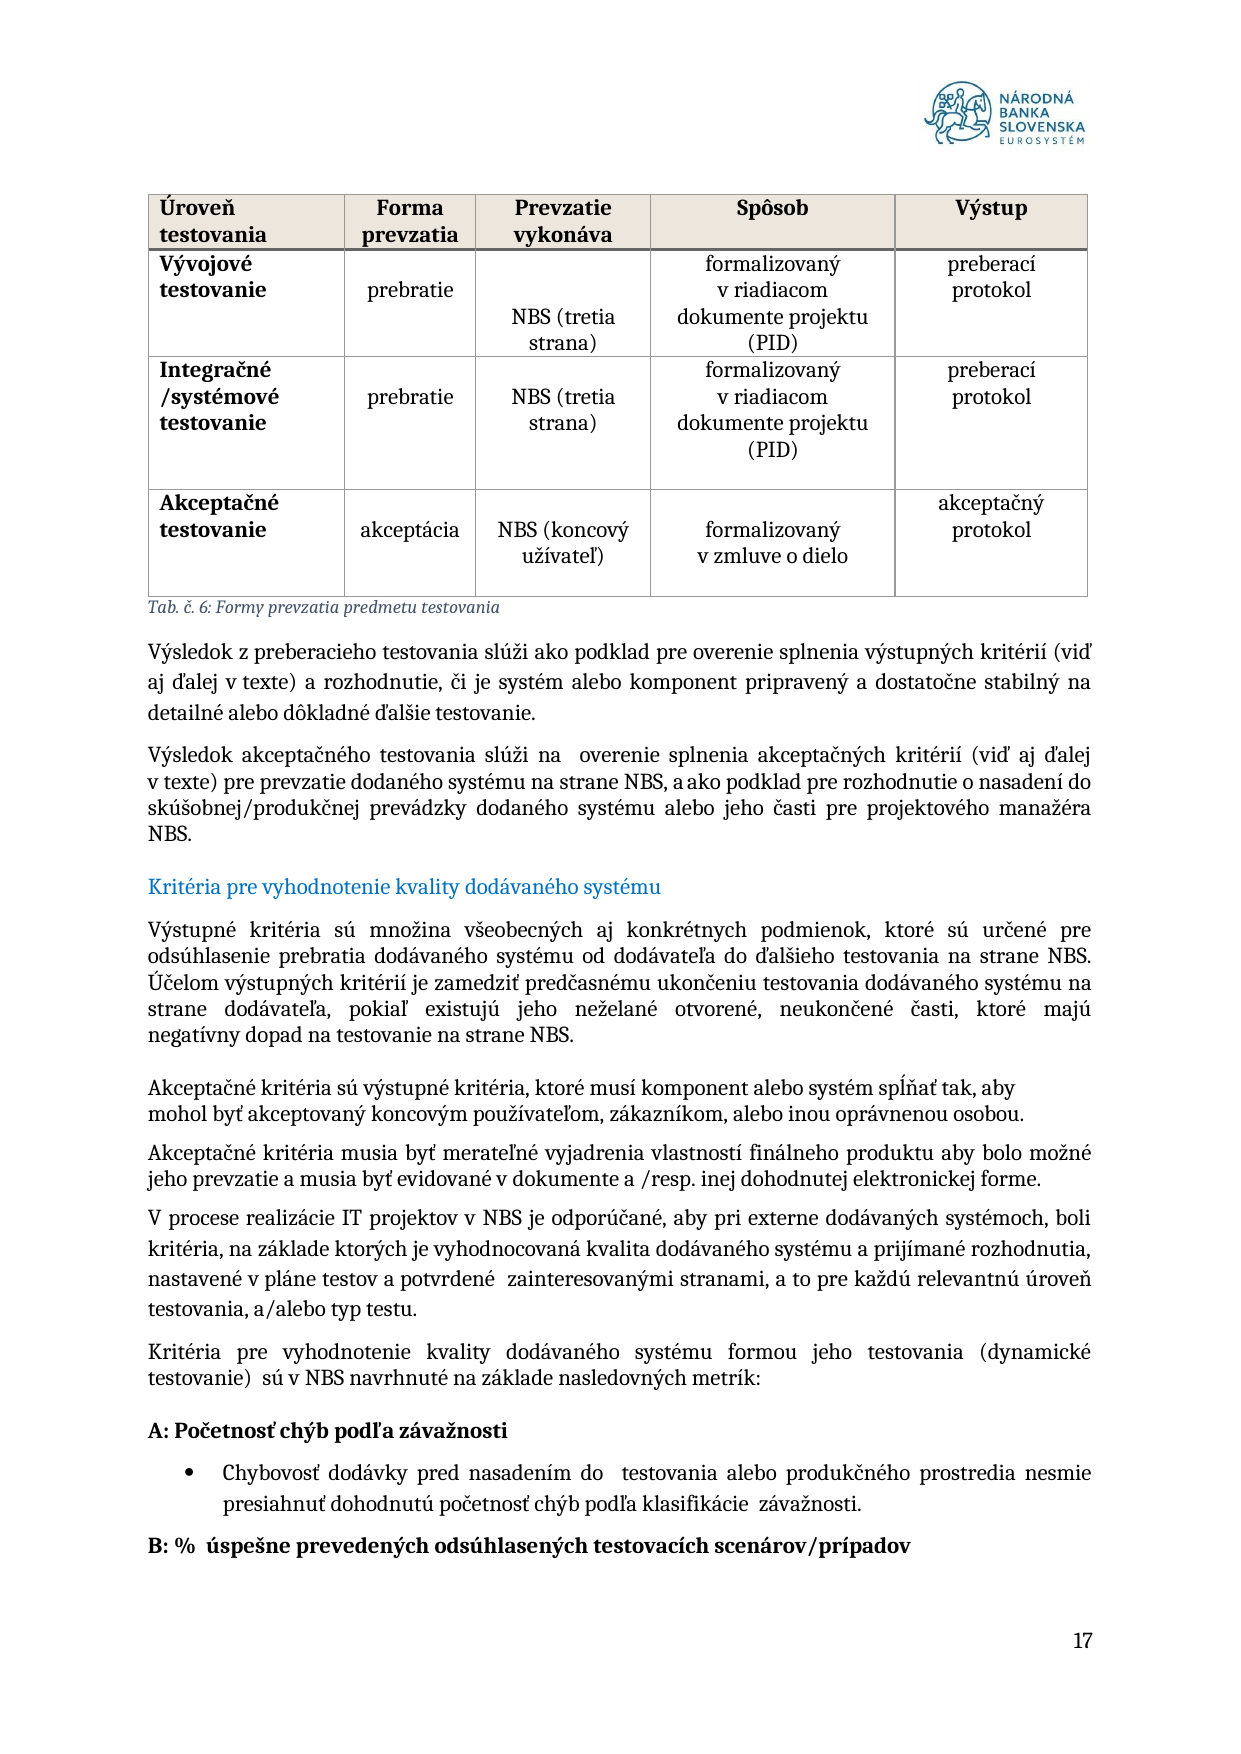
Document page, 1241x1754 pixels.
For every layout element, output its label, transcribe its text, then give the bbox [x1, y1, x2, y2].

table_cell akceptačný protokol [896, 490, 1087, 596]
table_header Forma prevzatia [345, 195, 475, 248]
table_cell formalizovaný v riadiacom dokumente projektu (PID) [651, 251, 894, 356]
text Výsledok akceptačného testovania slúži na overenie splnenia akceptačných kritérií (viď aj ďalej v texte) pre prevzatie dodaného systému na strane NBS, a ako podklad pre rozhodnutie o nasadení do skúšobnej/produkčnej prevádzky dodaného systému alebo jeho časti pre projektového manažéra NBS. [148, 742, 1093, 847]
table_cell formalizovaný v zmluve o dielo [651, 490, 894, 596]
table_cell formalizovaný v riadiacom dokumente projektu (PID) [651, 357, 894, 489]
text A: Početnosť chýb podľa závažnosti [148, 1417, 1093, 1444]
text B: % úspešne prevedených odsúhlasených testovacích scenárov/prípadov [148, 1533, 1093, 1559]
table_cell preberací protokol [896, 251, 1087, 356]
table_cell Vývojové testovanie [149, 251, 344, 356]
table_cell akceptácia [345, 490, 475, 596]
text Akceptačné kritéria musia byť merateľné vyjadrenia vlastností finálneho produktu aby bolo možné jeho prevzatie a musia byť evidované v dokumente a /resp. inej dohodnutej elektronickej forme. [148, 1140, 1093, 1193]
text Výstupné kritéria sú množina všeobecných aj konkrétnych podmienok, ktoré sú určené pre odsúhlasenie prebratia dodávaného systému od dodávateľa do ďalšieho testovania na strane NBS. Účelom výstupných kritérií je zamedziť predčasnému ukončeniu testovania dodávaného systému na strane dodávateľa, pokiaľ existujú jeho neželané otvorené, neukončené časti, ktoré majú negatívny dopad na testovanie na strane NBS. [148, 917, 1093, 1048]
picture [916, 73, 1093, 152]
table_header Výstup [896, 195, 1087, 248]
table_cell prebratie [345, 357, 475, 489]
table_cell prebratie [345, 251, 475, 356]
table_cell Integračné /systémové testovanie [149, 357, 344, 489]
text Kritéria pre vyhodnotenie kvality dodávaného systému [148, 874, 1093, 900]
text mohol byť akceptovaný koncovým používateľom, zákazníkom, alebo inou oprávnenou osobou. [148, 1101, 1093, 1127]
table_header Spôsob [651, 195, 894, 248]
table_header Prevzatie vykonáva [476, 195, 650, 248]
text Kritéria pre vyhodnotenie kvality dodávaného systému formou jeho testovania (dynamické testovanie) sú v NBS navrhnuté na základe nasledovných metrík: [148, 1338, 1093, 1391]
text V procese realizácie IT projektov v NBS je odporúčané, aby pri externe dodávaných systémoch, boli kritéria, na základe ktorých je vyhodnocovaná kvalita dodávaného systému a prijímané rozhodnutia, nastavené v pláne testov a potvrdené zainteresovanými stranami, a to pre každú relevantnú úroveň testovania, a/alebo typ testu. [148, 1205, 1093, 1322]
table_cell NBS (tretia strana) [476, 357, 650, 489]
table_cell NBS (koncový užívateľ) [476, 490, 650, 596]
text Tab. č. 6: Formy prevzatia predmetu testovania [148, 597, 1093, 618]
list Chybovosť dodávky pred nasadením do testovania alebo produkčného prostredia nesmie presiahnuť dohodnutú početnosť chýb podľa klasifikácie závažnosti. [185, 1460, 1093, 1517]
table_cell Akceptačné testovanie [149, 490, 344, 596]
table_cell preberací protokol [896, 357, 1087, 489]
text Akceptačné kritéria sú výstupné kritéria, ktoré musí komponent alebo systém spĺňať tak, aby [148, 1075, 1093, 1101]
text Výsledok z preberacieho testovania slúži ako podklad pre overenie splnenia výstupných kritérií (viď aj ďalej v texte) a rozhodnutie, či je systém alebo komponent pripravený a dostatočne stabilný na detailné alebo dôkladné ďalšie testovanie. [148, 639, 1093, 726]
table_header Úroveň testovania [149, 195, 344, 248]
table_cell NBS (tretia strana) [476, 251, 650, 356]
